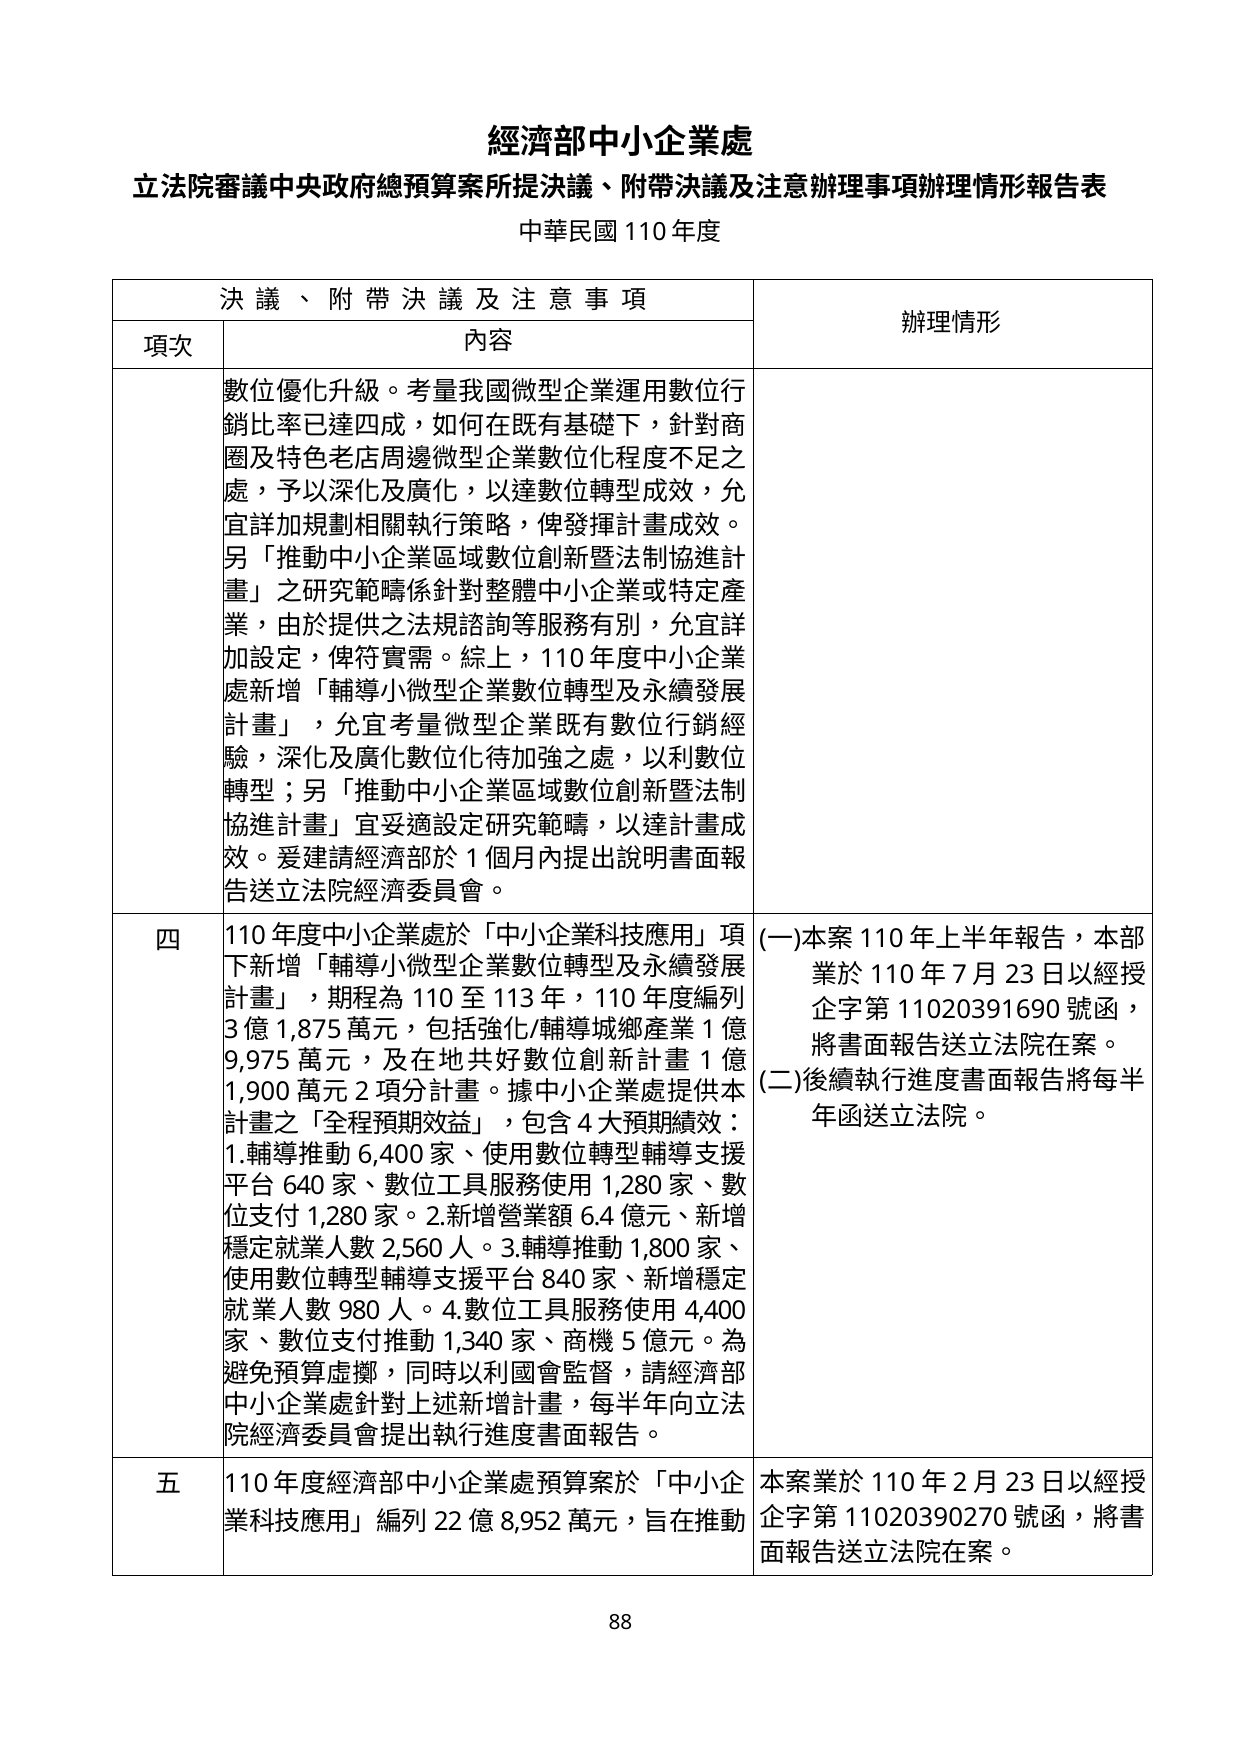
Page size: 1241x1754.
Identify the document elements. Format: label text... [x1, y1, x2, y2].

table_cell 四 [113, 914, 223, 1456]
table_cell 項次 [113, 321, 223, 368]
table_cell 五 [113, 1458, 223, 1575]
table_cell 110年度中小企業處於「中小企業科技應用」項下新增「輔導小微型企業數位轉型及永續發展計畫」，期程為110至113年，110年度編列3億1,875萬元，包括強化/輔導城鄉產業1億9,975萬元，及在地共好數位創新計畫1億1,900萬元2項分計畫。據中小企業處提供本計畫之「全程預期效益」，包含4大預期績效：1.輔導推動6,400家、使用數位轉型輔導支援平台640家、數位工具服務使用1,280家、數位支付1,280家。2.新增營業額6.4億元、新增穩定就業人數2,560人。3.輔導推動1,800家、使用數位轉型輔導支援平台840家、新增穩定就業人數980人。4.數位工具服務使用4,400家、數位支付推動1,340家、商機5億元。為避免預算虛擲，同時以利國會監督，請經濟部中小企業處針對上述新增計畫，每半年向立法院經濟委員會提出執行進度書面報告。 [224, 914, 753, 1456]
table_header 辦理情形 [754, 280, 1152, 368]
table_header 決議、附帶決議及注意事項 [113, 280, 753, 320]
table_cell 三 [113, 369, 223, 913]
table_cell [754, 1458, 1152, 1575]
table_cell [224, 369, 753, 913]
table_cell 內容 [224, 321, 753, 368]
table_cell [224, 1458, 753, 1575]
table_cell (一)本案110年上半年報告，本部業於110年7月23日以經授企字第11020391690號函，將書面報告送立法院在案。 (二)後續執行進度書面報告將每半年函送立法院。 [754, 914, 1152, 1456]
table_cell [754, 369, 1152, 913]
